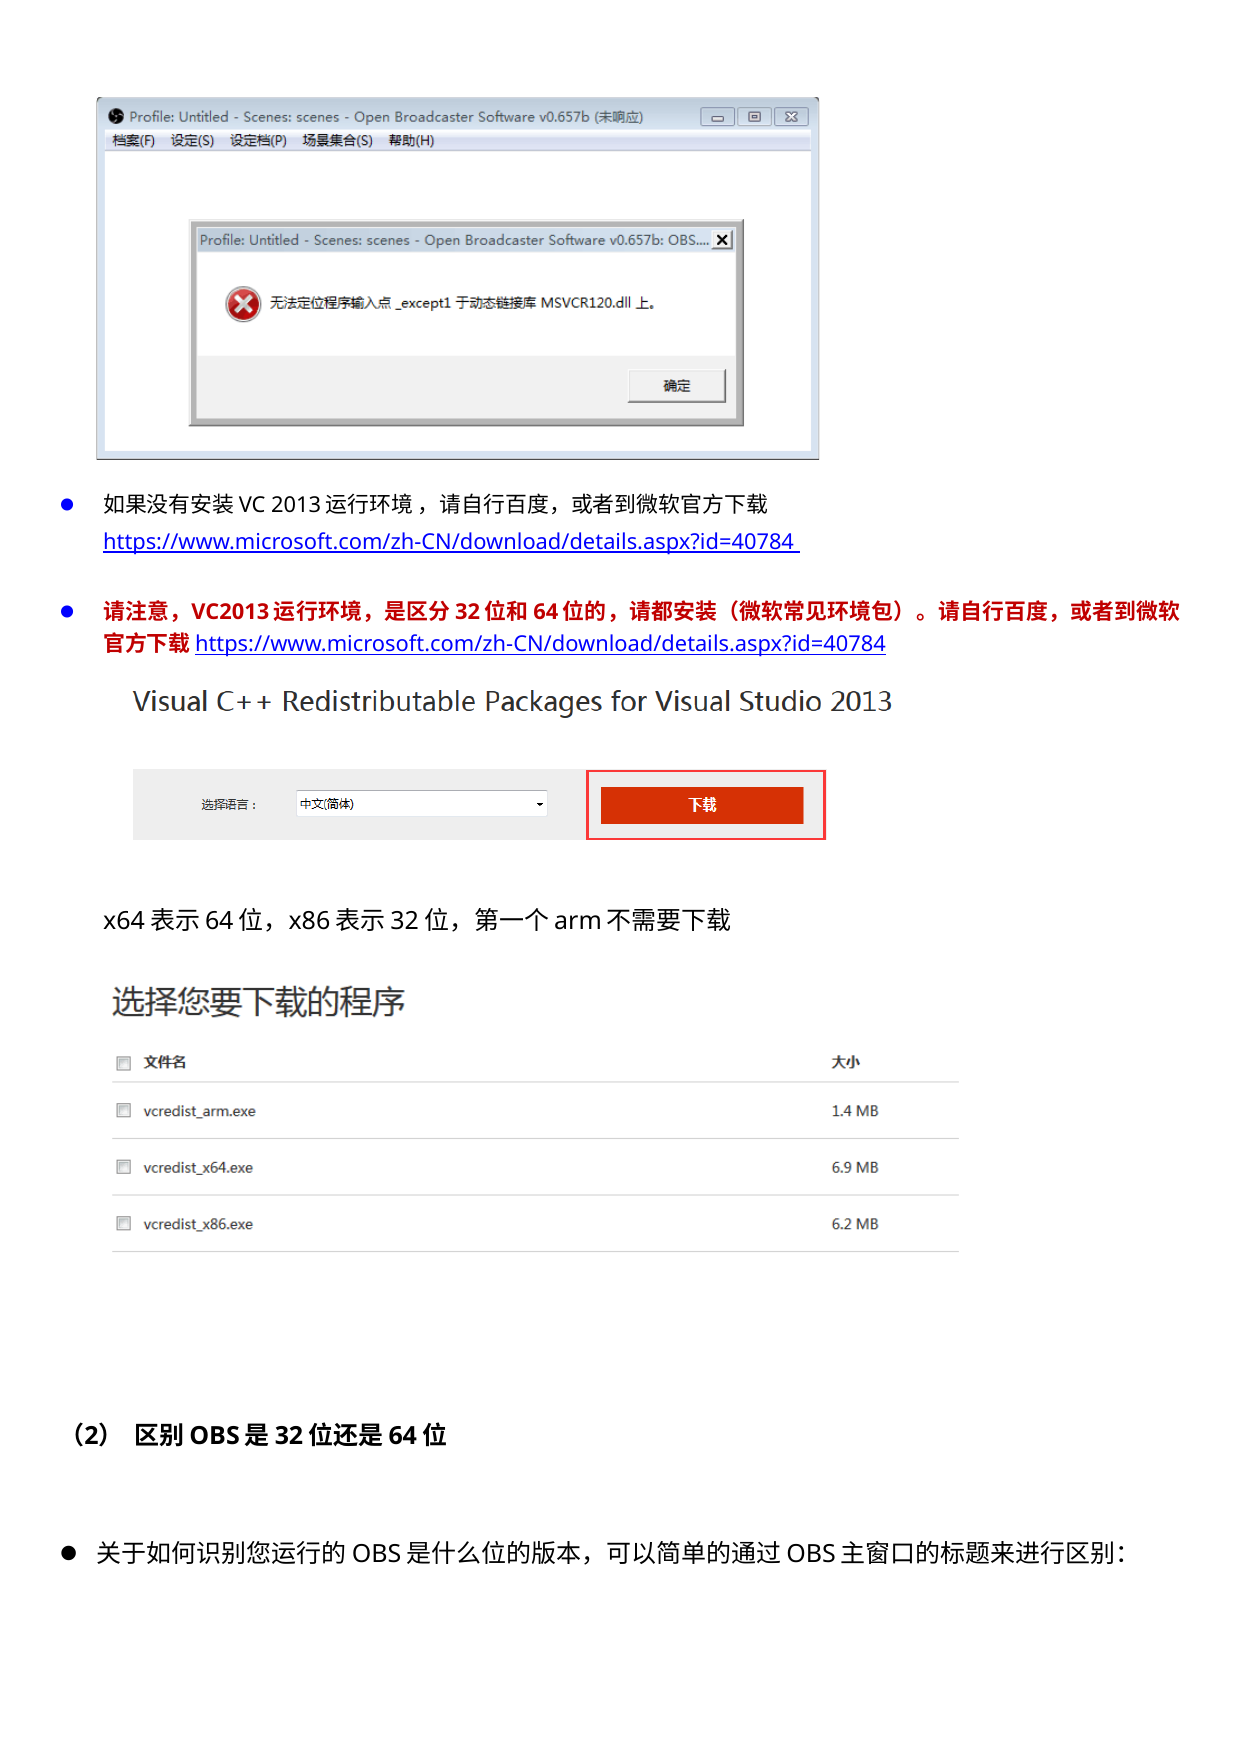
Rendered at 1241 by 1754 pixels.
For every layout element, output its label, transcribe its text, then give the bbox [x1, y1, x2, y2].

picture [102, 658, 911, 857]
subtitle 区别OBS是32位还是64位 [59, 1401, 1181, 1466]
picture [59, 951, 972, 1313]
list 关于如何识别您运行的OBS是什么位的版本，可以简单的通过OBS主窗口的标题来进行区别： [59, 1519, 1181, 1584]
list x64表示64位，x86表示32位，第一个arm不需要下载 [103, 886, 1181, 951]
list 请注意，VC2013运行环境，是区分32位和64位的，请都安装（微软常见环境包）。请自行百度，或者到微软官方下载https://www.microsoft.com/zh-CN/download/details.aspx?id=40784 [59, 594, 1181, 659]
picture [96, 97, 820, 460]
list 如果没有安装VC 2013运行环境 ，请自行百度，或者到微软官方下载 https://www.microsoft.com/zh-CN/download/details.aspx?id=40784 [59, 487, 1181, 557]
